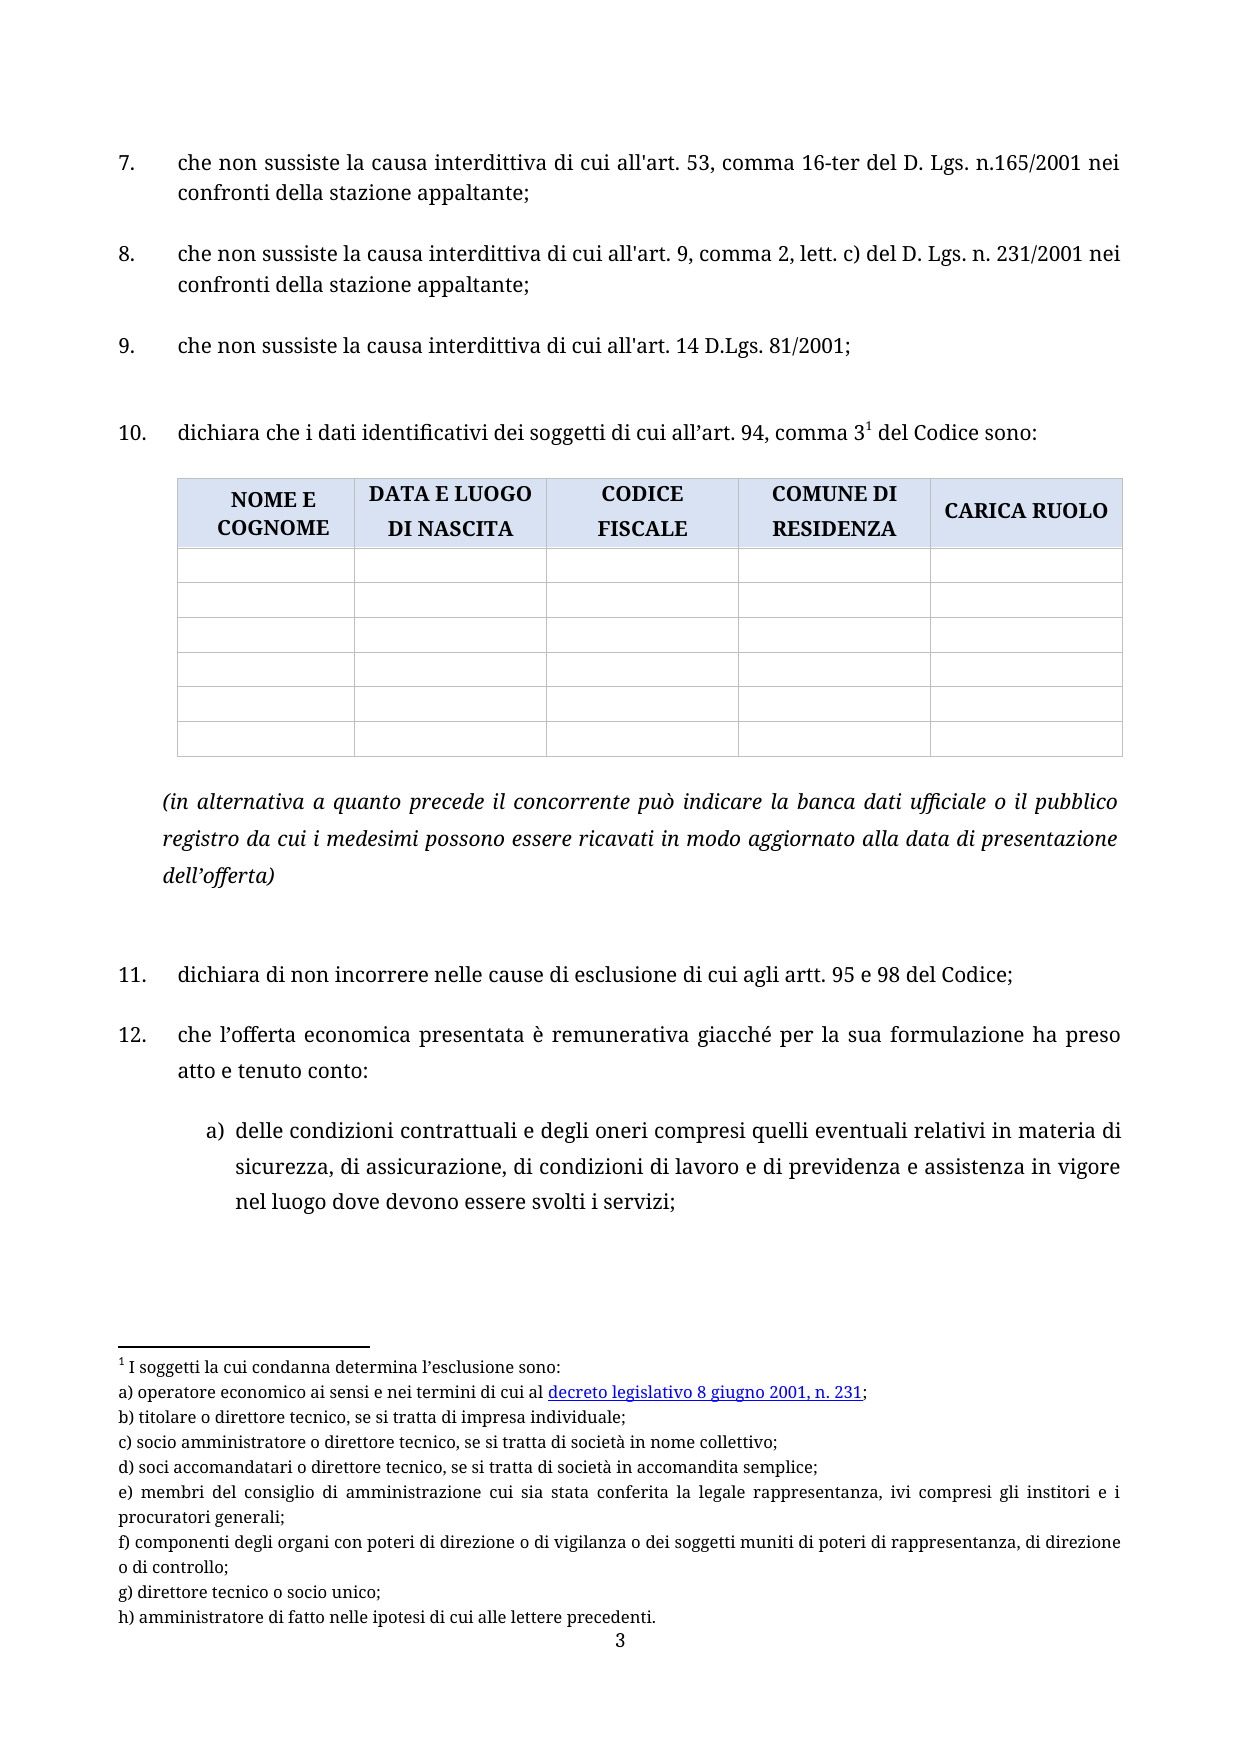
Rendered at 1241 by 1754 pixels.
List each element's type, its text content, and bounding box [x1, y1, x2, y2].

list dichiara di non incorrere nelle cause di esclusione di cui agli artt. 95 e 98 del Codice; [118, 960, 1122, 988]
table_cell [739, 549, 930, 582]
table_cell [355, 618, 546, 652]
table_cell [739, 722, 930, 756]
table_cell [355, 687, 546, 721]
list che l’offerta economica presentata è remunerativa giacché per la sua formulazione ha preso atto e tenuto conto: [118, 1020, 1122, 1084]
table_cell [739, 687, 930, 721]
table_cell [178, 653, 354, 686]
list che non sussiste la causa interdittiva di cui all'art. 53, comma 16-ter del D. Lgs. n.165/2001 nei confronti della stazione appaltante; [118, 148, 1122, 207]
table_cell [355, 583, 546, 617]
list (in alternativa a quanto precede il concorrente può indicare la banca dati ufficiale o il pubblico registro da cui i medesimi possono essere ricavati in modo aggiornato alla data di presentazione dell’offerta) [162, 787, 1122, 889]
table_cell [931, 618, 1122, 652]
list che non sussiste la causa interdittiva di cui all'art. 14 D.Lgs. 81/2001; [118, 331, 1122, 360]
list dichiara che i dati identificativi dei soggetti di cui all’art. 94, comma 3 del Codice sono: [118, 418, 1122, 446]
table_cell [178, 583, 354, 617]
list che non sussiste la causa interdittiva di cui all'art. 9, comma 2, lett. c) del D. Lgs. n. 231/2001 nei confronti della stazione appaltante; [118, 239, 1122, 298]
table_cell [355, 722, 546, 756]
table_cell [178, 687, 354, 721]
table_cell [547, 583, 738, 617]
table_header CARICA RUOLO [931, 479, 1122, 547]
table_header NOME E COGNOME [178, 479, 354, 547]
table_header CODICE FISCALE [547, 479, 738, 547]
table_cell [178, 618, 354, 652]
table_cell [178, 549, 354, 582]
table_cell [547, 549, 738, 582]
table_cell [547, 687, 738, 721]
table_cell [931, 687, 1122, 721]
table_cell [178, 722, 354, 756]
table_header COMUNE DI RESIDENZA [739, 479, 930, 547]
table_cell [931, 722, 1122, 756]
table_header DATA E LUOGO DI NASCITA [355, 479, 546, 547]
table_cell [931, 583, 1122, 617]
table_cell [739, 618, 930, 652]
table_cell [547, 618, 738, 652]
table_cell [931, 653, 1122, 686]
table_cell [931, 549, 1122, 582]
table_cell [739, 583, 930, 617]
table_cell [547, 722, 738, 756]
table_cell [355, 549, 546, 582]
list delle condizioni contrattuali e degli oneri compresi quelli eventuali relativi in materia di sicurezza, di assicurazione, di condizioni di lavoro e di previdenza e assistenza in vigore nel luogo dove devono essere svolti i servizi; [206, 1116, 1122, 1216]
table_cell [355, 653, 546, 686]
table_cell [739, 653, 930, 686]
table_cell [547, 653, 738, 686]
